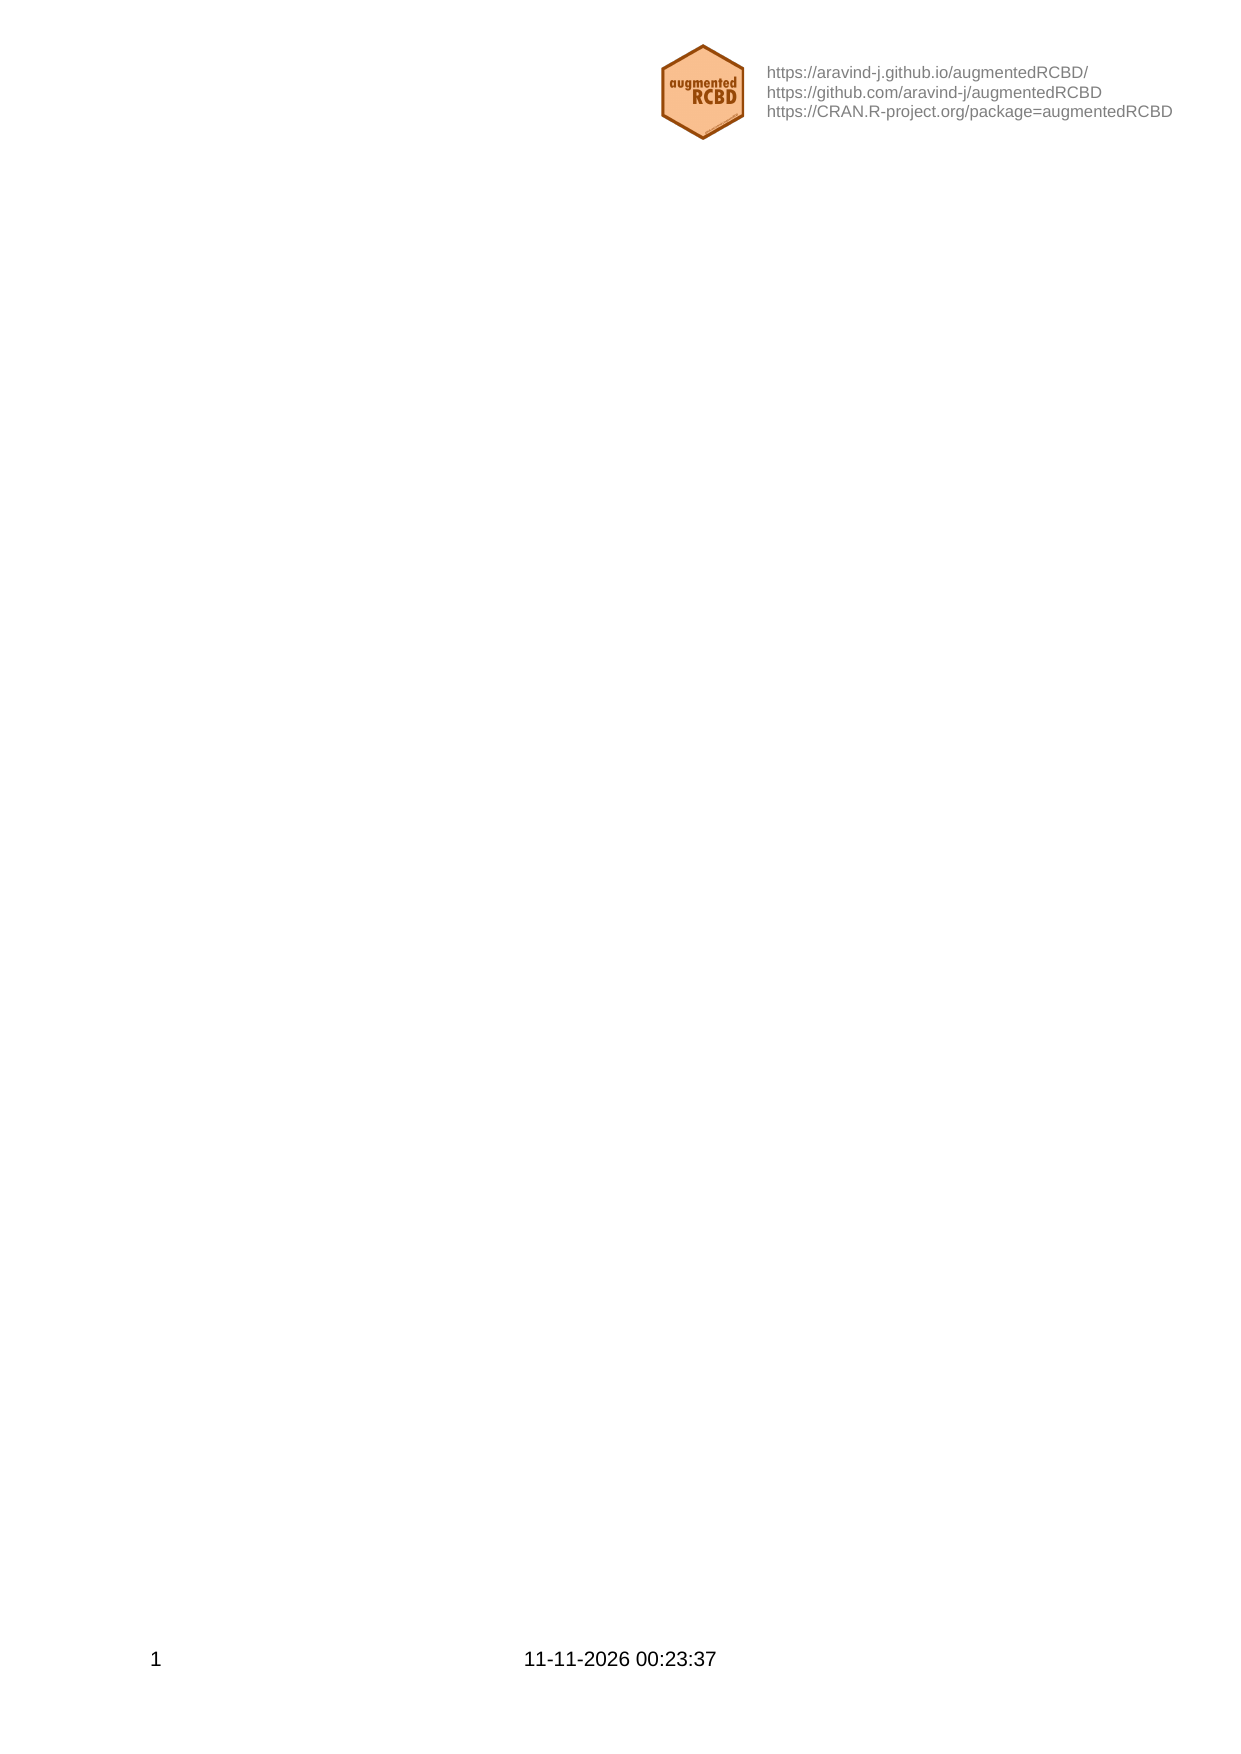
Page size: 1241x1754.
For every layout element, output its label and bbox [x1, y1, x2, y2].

picture [661, 44, 745, 140]
